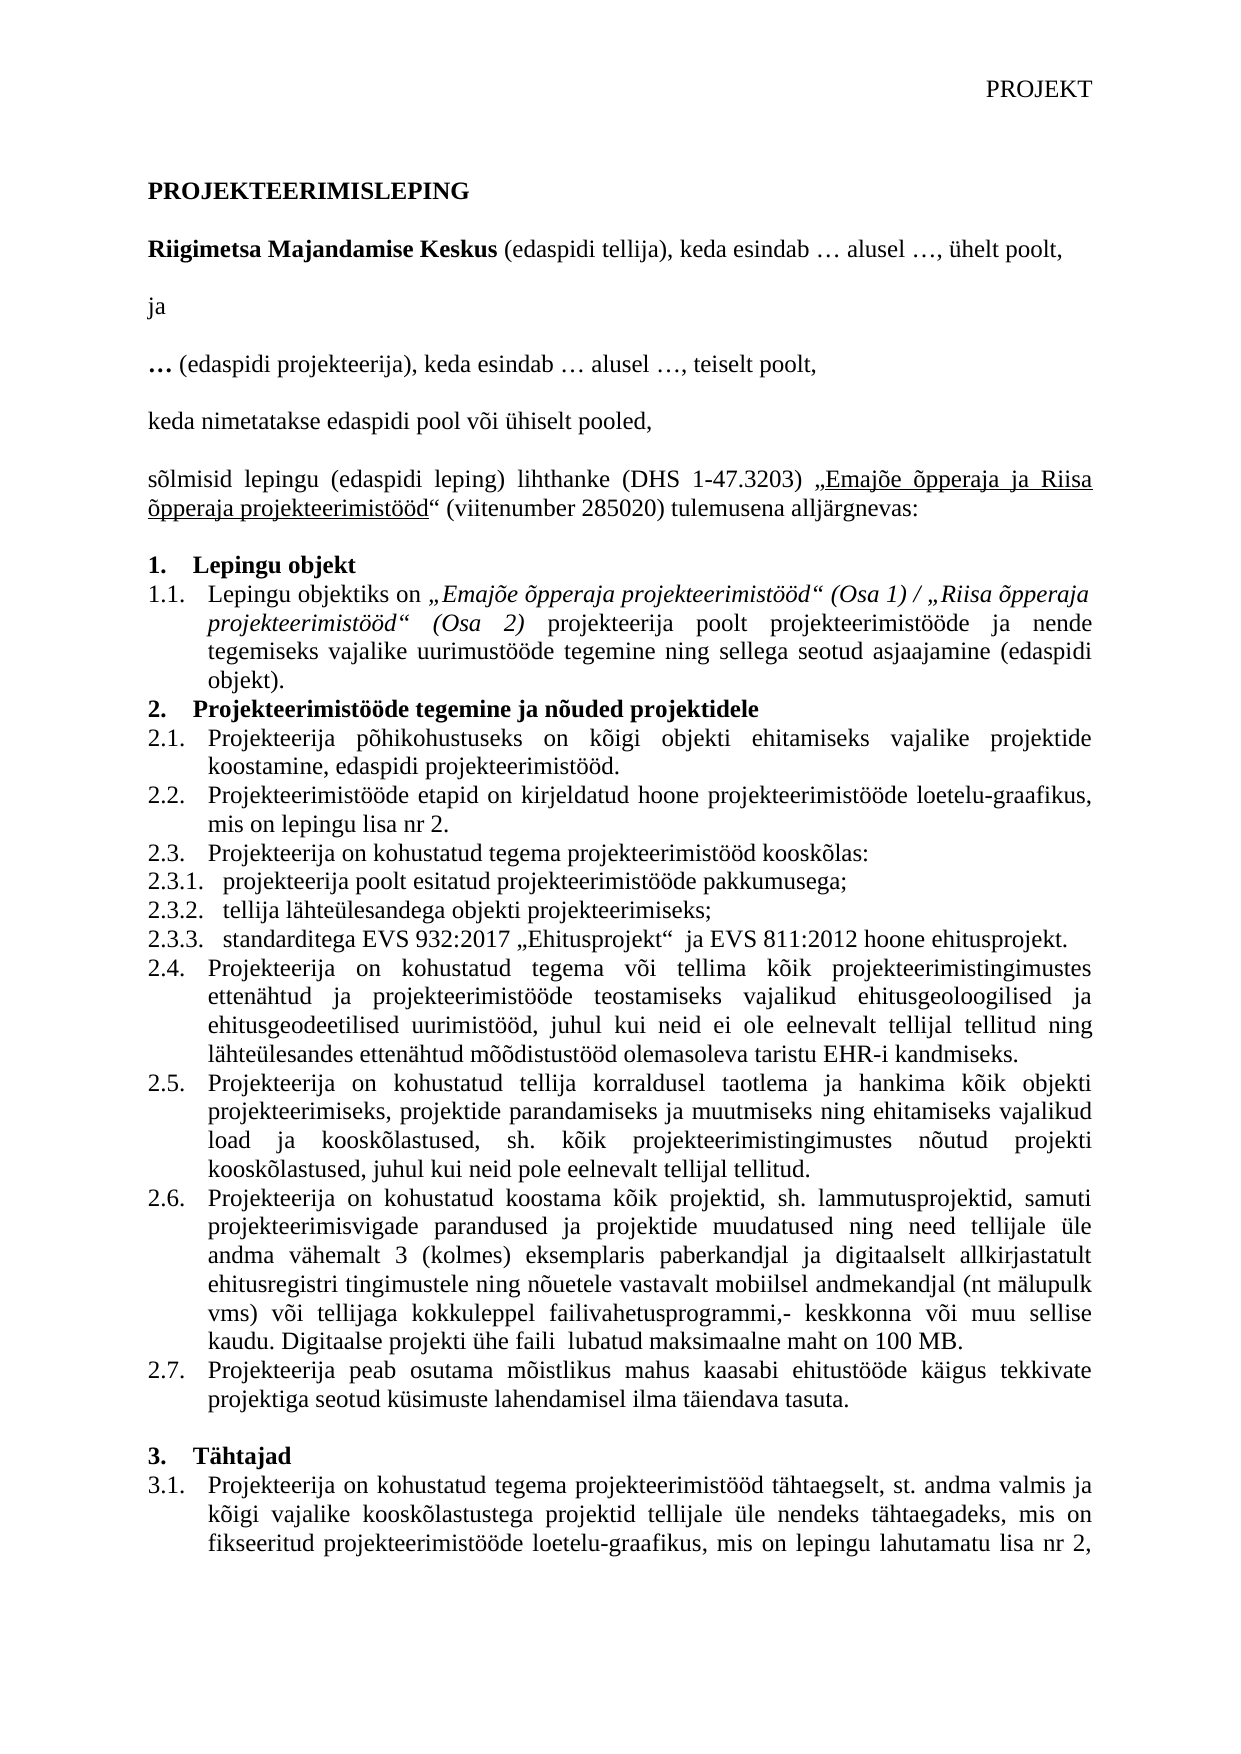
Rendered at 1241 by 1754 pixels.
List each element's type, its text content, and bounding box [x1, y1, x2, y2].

text tellija lähteülesandega objekti projekteerimiseks; [148, 895, 1093, 924]
text Lepingu objekt [148, 550, 1093, 579]
text Projekteerija on kohustatud tellija korraldusel taotlema ja hankima kõik objekti projekteerimiseks, projektide parandamiseks ja muutmiseks ning ehitamiseks vajalikud load ja kooskõlastused, sh. kõik projekteerimistingimustes nõutud projekti kooskõlastused, juhul kui neid pole eelnevalt tellijal tellitud. [148, 1068, 1093, 1183]
text Projekteerija on kohustatud tegema või tellima kõik projekteerimistingimustes ettenähtud ja projekteerimistööde teostamiseks vajalikud ehitusgeoloogilised ja ehitusgeodeetilised uurimistööd, juhul kui neid ei ole eelnevalt tellijal tellitud ning lähteülesandes ettenähtud mõõdistustööd olemasoleva taristu EHR-i kandmiseks. [148, 953, 1093, 1068]
text Projekteerija peab osutama mõistlikus mahus kaasabi ehitustööde käigus tekkivate projektiga seotud küsimuste lahendamisel ilma täiendava tasuta. [148, 1355, 1093, 1413]
text … (edaspidi projekteerija), keda esindab … alusel …, teiselt poolt, [148, 349, 1093, 378]
text projekteerija poolt esitatud projekteerimistööde pakkumusega; [148, 866, 1093, 895]
title PROJEKTEERIMISLEPING [148, 176, 1093, 205]
text Projekteerija põhikohustuseks on kõigi objekti ehitamiseks vajalike projektide koostamine, edaspidi projekteerimistööd. [148, 723, 1093, 780]
text Projekteerimistööde etapid on kirjeldatud hoone projekteerimistööde loetelu-graafikus, mis on lepingu lisa nr 2. [148, 780, 1093, 838]
text standarditega EVS 932:2017 „Ehitusprojekt“ ja EVS 811:2012 hoone ehitusprojekt. [148, 924, 1093, 953]
text sõlmisid lepingu (edaspidi leping) (DHS 1-47.3203) „Emajõe õpperaja ja Riisa õpperaja projekteerimistööd“ (viitenumber 285020) tulemusena alljärgnevas: [148, 464, 1093, 521]
text Projekteerimistööde tegemine ja nõuded projektidele [148, 694, 1093, 723]
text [148, 1470, 1093, 1556]
text Projekteerija on kohustatud tegema projekteerimistööd kooskõlas: [148, 838, 1093, 866]
text Riigimetsa Majandamise Keskus (edaspidi tellija), keda esindab … alusel …, ühelt poolt, [148, 234, 1093, 263]
text Tähtajad [148, 1441, 1093, 1470]
text Lepingu objektiks on „Emajõe õpperaja projekteerimistööd“ (Osa 1) / „Riisa õpperaja projekteerimistööd“ (Osa 2) projekteerija poolt projekteerimistööde ja nende tegemiseks vajalike uurimustööde tegemine ning sellega seotud asjaajamine (edaspidi objekt). [148, 579, 1093, 694]
text ja [148, 291, 1093, 320]
text Projekteerija on kohustatud koostama kõik projektid, sh. lammutusprojektid, samuti projekteerimisvigade parandused ja projektide muudatused ning need tellijale üle andma vähemalt 3 (kolmes) eksemplaris paberkandjal ja digitaalselt allkirjastatult ehitusregistri tingimustele ning nõuetele vastavalt mobiilsel andmekandjal (nt mälupulk vms) või tellijaga kokkuleppel failivahetusprogrammi,- keskkonna või muu sellise kaudu. Digitaalse projekti ühe faili lubatud maksimaalne maht on 100 MB. [148, 1183, 1093, 1355]
text keda nimetatakse edaspidi pool või ühiselt pooled, [148, 406, 1093, 435]
